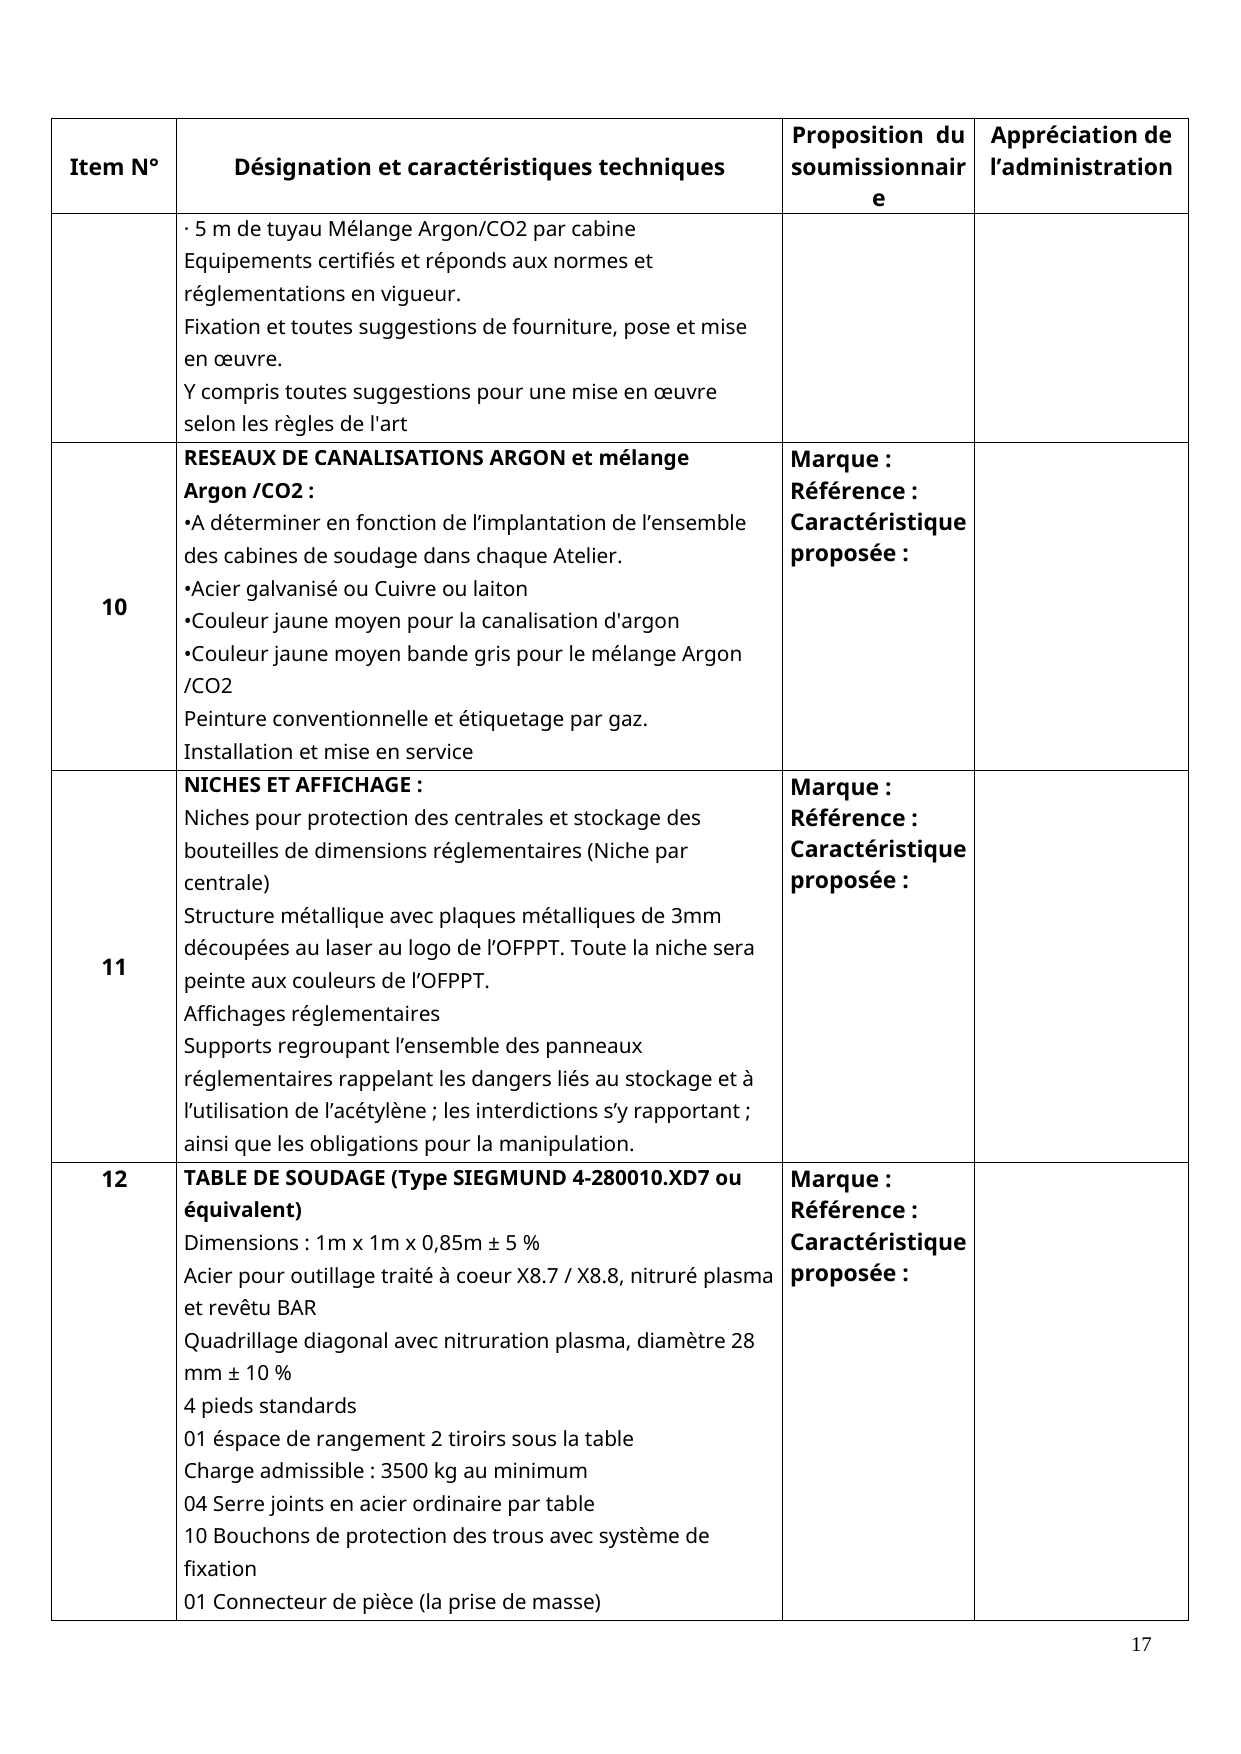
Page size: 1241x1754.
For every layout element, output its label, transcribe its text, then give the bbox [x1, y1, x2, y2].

table_header Item N° [52, 119, 176, 213]
table_header Désignation et caractéristiques techniques [177, 119, 782, 213]
table_cell [975, 214, 1188, 442]
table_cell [177, 214, 782, 442]
table_cell RESEAUX DE CANALISATIONS ARGON et mélange Argon /CO2 : •A déterminer en fonction de l’implantation de l’ensemble des cabines de soudage dans chaque Atelier. •Acier galvanisé ou Cuivre ou laiton •Couleur jaune moyen pour la canalisation d'argon •Couleur jaune moyen bande gris pour le mélange Argon /CO2 Peinture conventionnelle et étiquetage par gaz. Installation et mise en service [177, 443, 782, 769]
table_cell [975, 443, 1188, 769]
table_cell 10 [52, 443, 176, 769]
table_cell [975, 1163, 1188, 1619]
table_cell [783, 1163, 974, 1619]
table_cell Marque : Référence : Caractéristique proposée : [783, 443, 974, 769]
table_cell 11 [52, 771, 176, 1162]
table_header Proposition du soumissionnaire [783, 119, 974, 213]
table_cell 12 [52, 1163, 176, 1619]
table_cell [975, 771, 1188, 1162]
table_cell NICHES ET AFFICHAGE : Niches pour protection des centrales et stockage des bouteilles de dimensions réglementaires (Niche par centrale) Structure métallique avec plaques métalliques de 3mm découpées au laser au logo de l’OFPPT. Toute la niche sera peinte aux couleurs de l’OFPPT. Affichages réglementaires Supports regroupant l’ensemble des panneaux réglementaires rappelant les dangers liés au stockage et à l’utilisation de l’acétylène ; les interdictions s’y rapportant ; ainsi que les obligations pour la manipulation. [177, 771, 782, 1162]
table_header Appréciation de l’administration [975, 119, 1188, 213]
table_cell 9 [52, 214, 176, 442]
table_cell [177, 1163, 782, 1619]
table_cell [783, 214, 974, 442]
table_cell Marque : Référence : Caractéristique proposée : [783, 771, 974, 1162]
